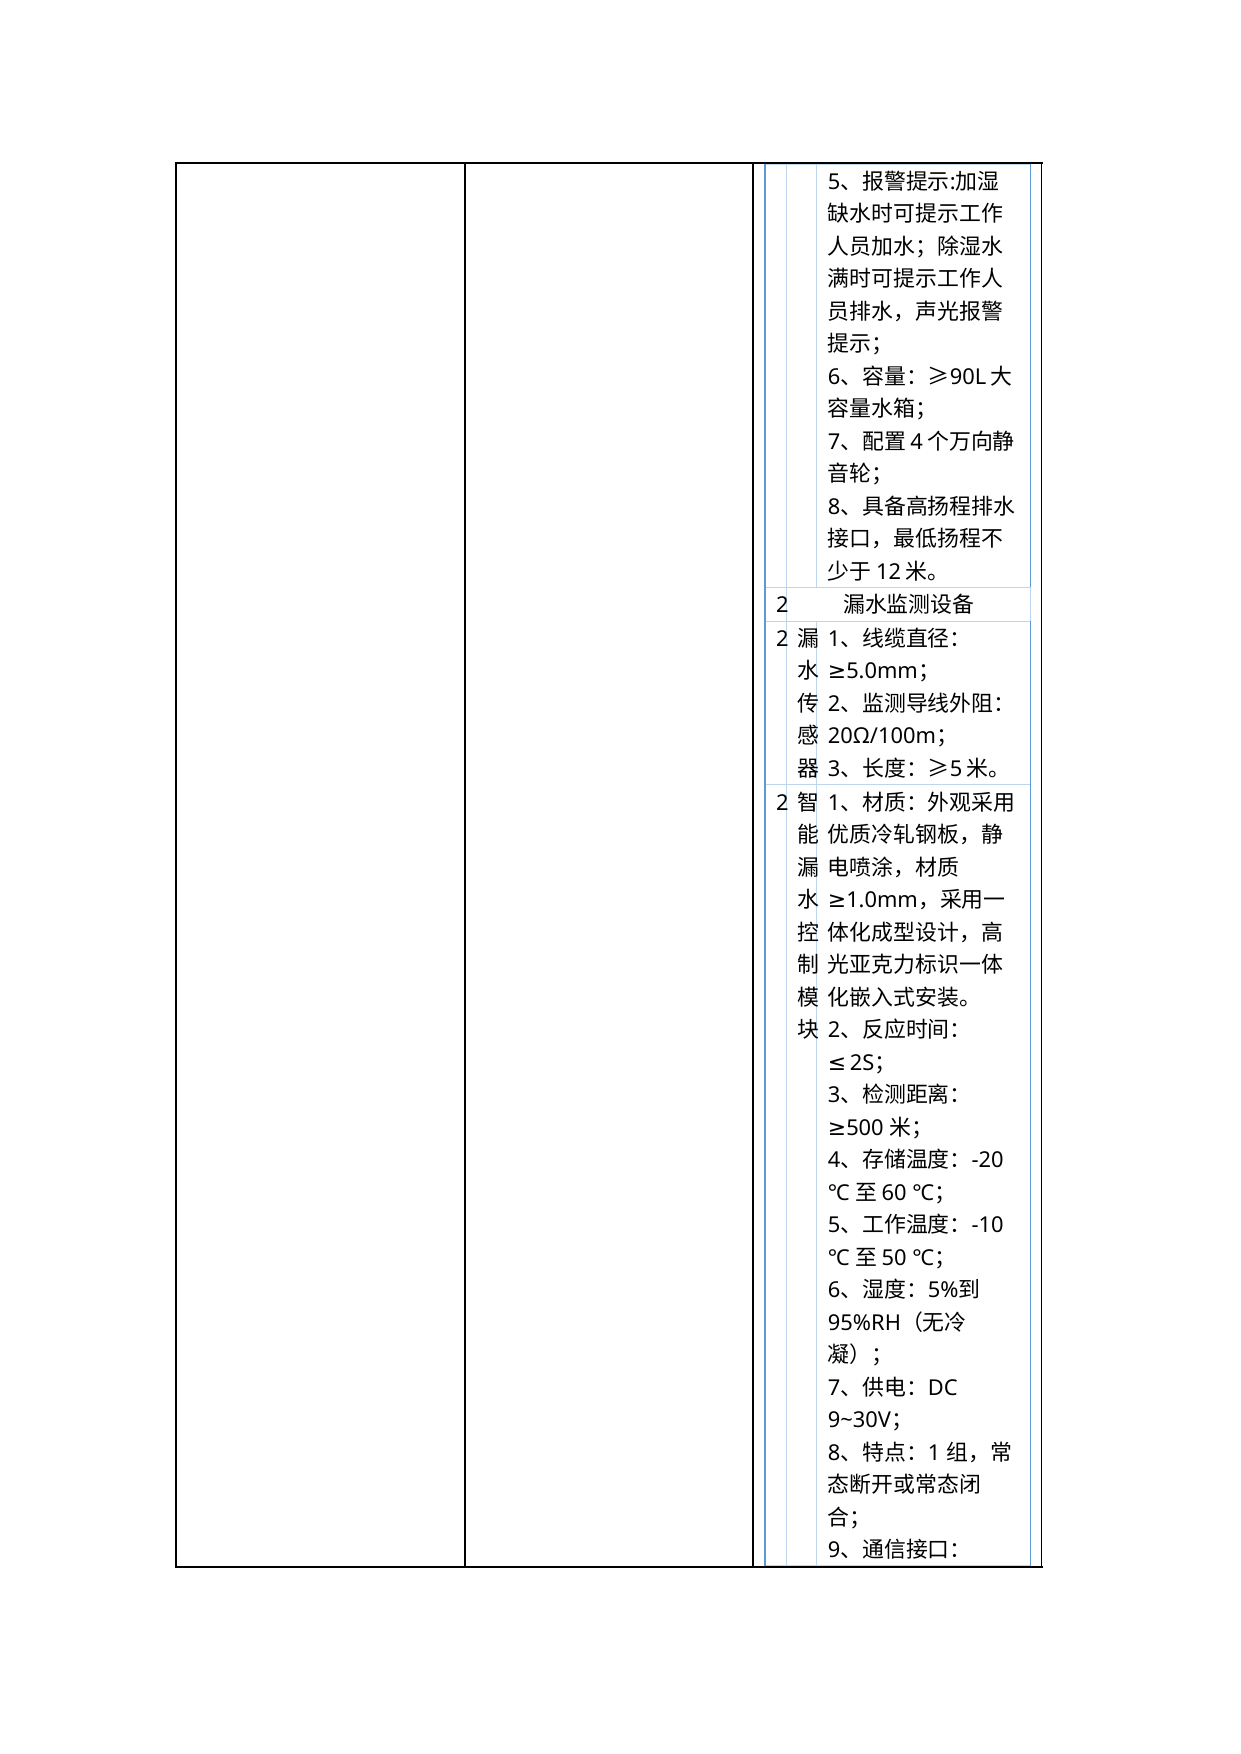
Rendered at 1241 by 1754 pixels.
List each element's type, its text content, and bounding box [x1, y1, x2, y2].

table_cell 1 [177, 164, 464, 1566]
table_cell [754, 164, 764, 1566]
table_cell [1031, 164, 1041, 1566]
table_cell [466, 164, 752, 1566]
